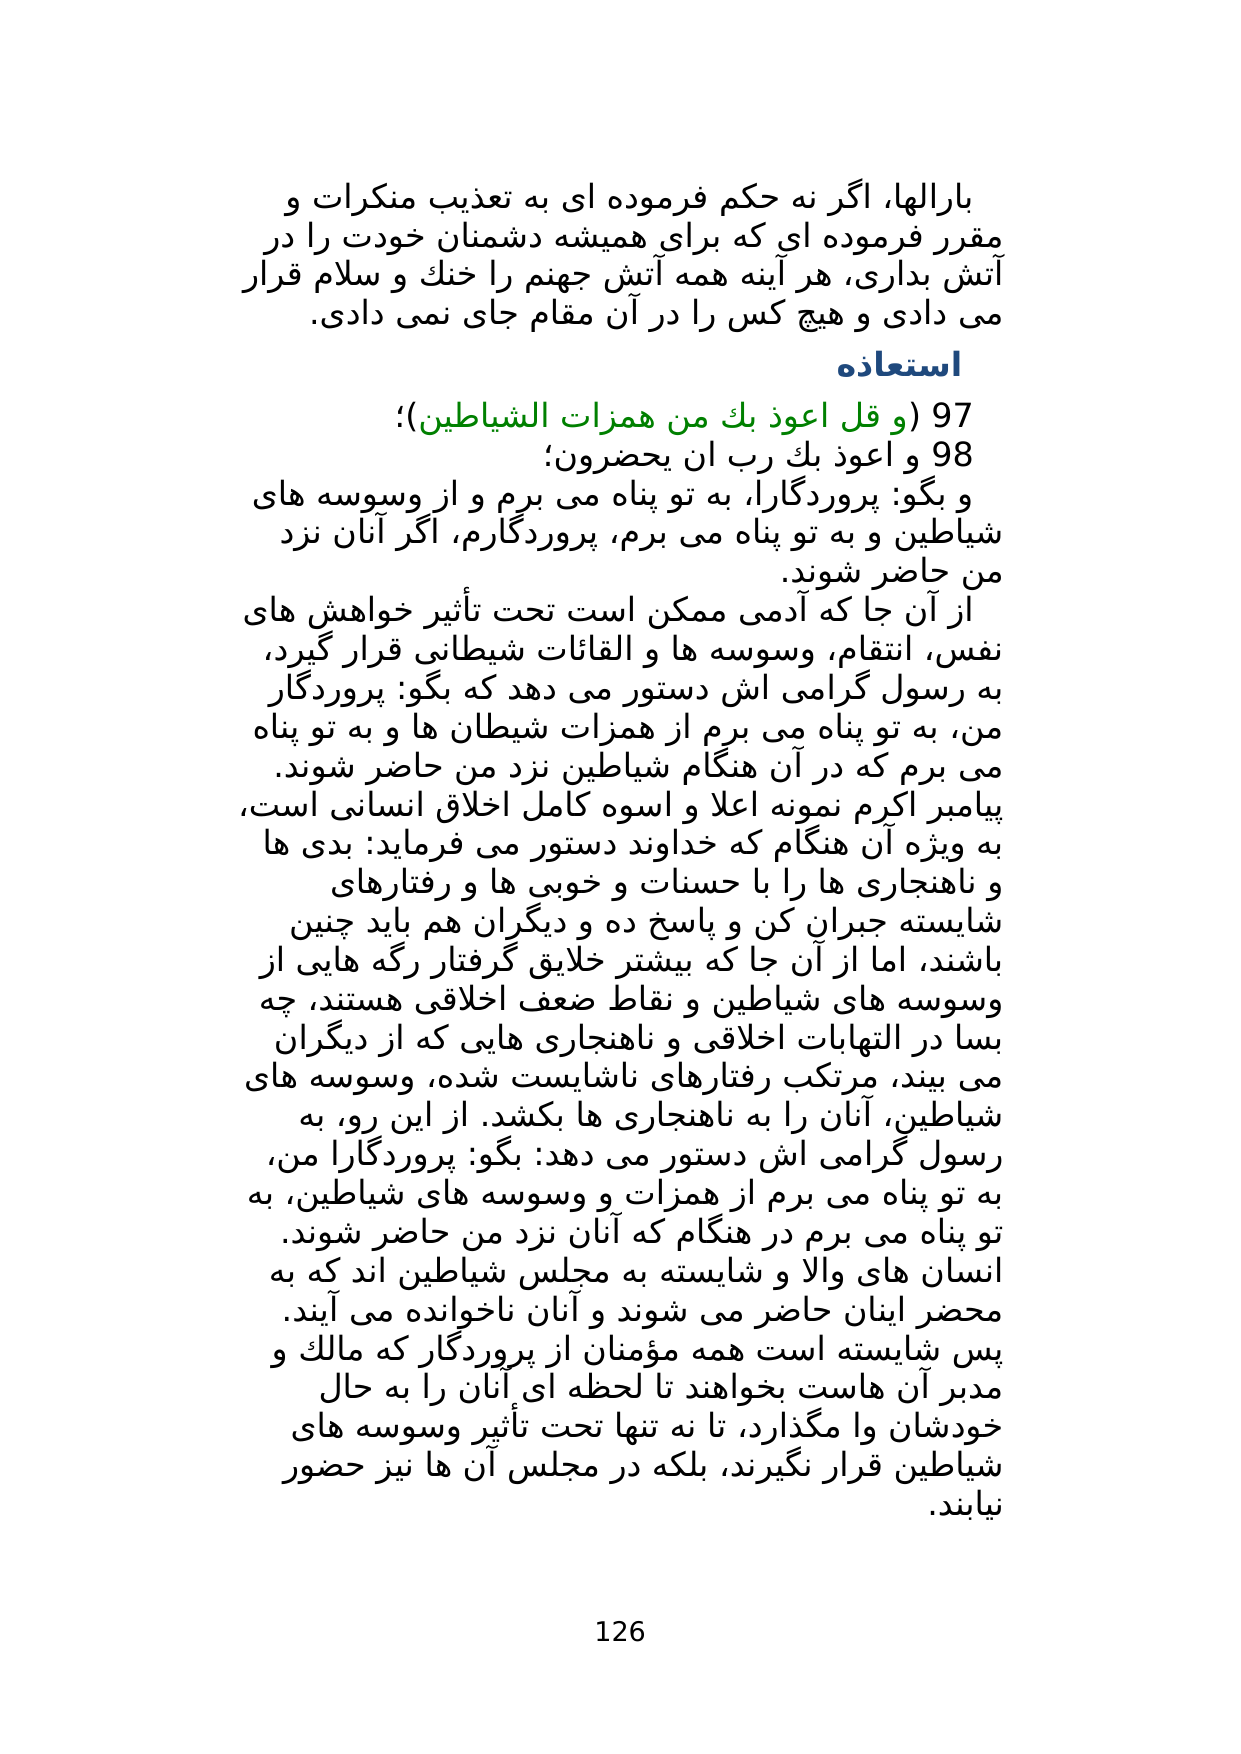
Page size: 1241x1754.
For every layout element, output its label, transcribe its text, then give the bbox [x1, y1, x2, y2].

text 97 (و قل اعوذ بك من همزات الشیاطین)؛ [236, 396, 1004, 435]
text و بگو: پروردگارا، به تو پناه مى برم و از وسوسه هاى شیاطین و به تو پناه مى برم، پروردگارم، اگر آنان نزد من حاضر شوند. [236, 474, 1004, 591]
text بارالها، اگر نه حكم فرموده اى به تعذیب منكرات و مقرر فرموده اى كه براى همیشه دشمنان خودت را در آتش بدارى، هر آینه همه آتش جهنم را خنك و سلام قرار مى دادى و هیچ كس را در آن مقام جاى نمى دادى. [236, 177, 1004, 333]
text 98 و اعوذ بك رب ان یحضرون؛ [236, 435, 1004, 474]
text از آن جا كه آدمى ممكن است تحت تأثیر خواهش هاى نفس، انتقام، وسوسه ها و القائات شیطانى قرار گیرد، به رسول گرامى اش دستور مى دهد كه بگو: پروردگار من، به تو پناه مى برم از همزات شیطان ها و به تو پناه مى برم كه در آن هنگام شیاطین نزد من حاضر شوند. پیامبر اكرم نمونه اعلا و اسوه كامل اخلاق انسانى است، به ویژه آن هنگام كه خداوند دستور مى فرماید: بدى ها و ناهنجارى ها را با حسنات و خوبى ها و رفتارهاى شایسته جبران كن و پاسخ ده و دیگران هم باید چنین باشند، اما از آن جا كه بیشتر خلایق گرفتار رگه هایى از وسوسه هاى شیاطین و نقاط ضعف اخلاقى هستند، چه بسا در التهابات اخلاقى و ناهنجارى هایى كه از دیگران مى بیند، مرتكب رفتارهاى ناشایست شده، وسوسه هاى شیاطین، آنان را به ناهنجارى ها بكشد. از این رو، به رسول گرامى اش دستور مى دهد: بگو: پروردگارا من، به تو پناه مى برم از همزات و وسوسه هاى شیاطین، به تو پناه مى برم در هنگام كه آنان نزد من حاضر شوند. انسان هاى والا و شایسته به مجلس شیاطین اند كه به محضر اینان حاضر مى شوند و آنان ناخوانده مى آیند. پس شایسته است همه مؤمنان از پروردگار كه مالك و مدبر آن هاست بخواهند تا لحظه اى آنان را به حال خودشان وا مگذارد، تا نه تنها تحت تأثیر وسوسه هاى شیاطین قرار نگیرند، بلكه در مجلس آن ها نیز حضور نیابند. [236, 591, 1004, 1523]
subtitle استعاذه [236, 345, 1004, 384]
